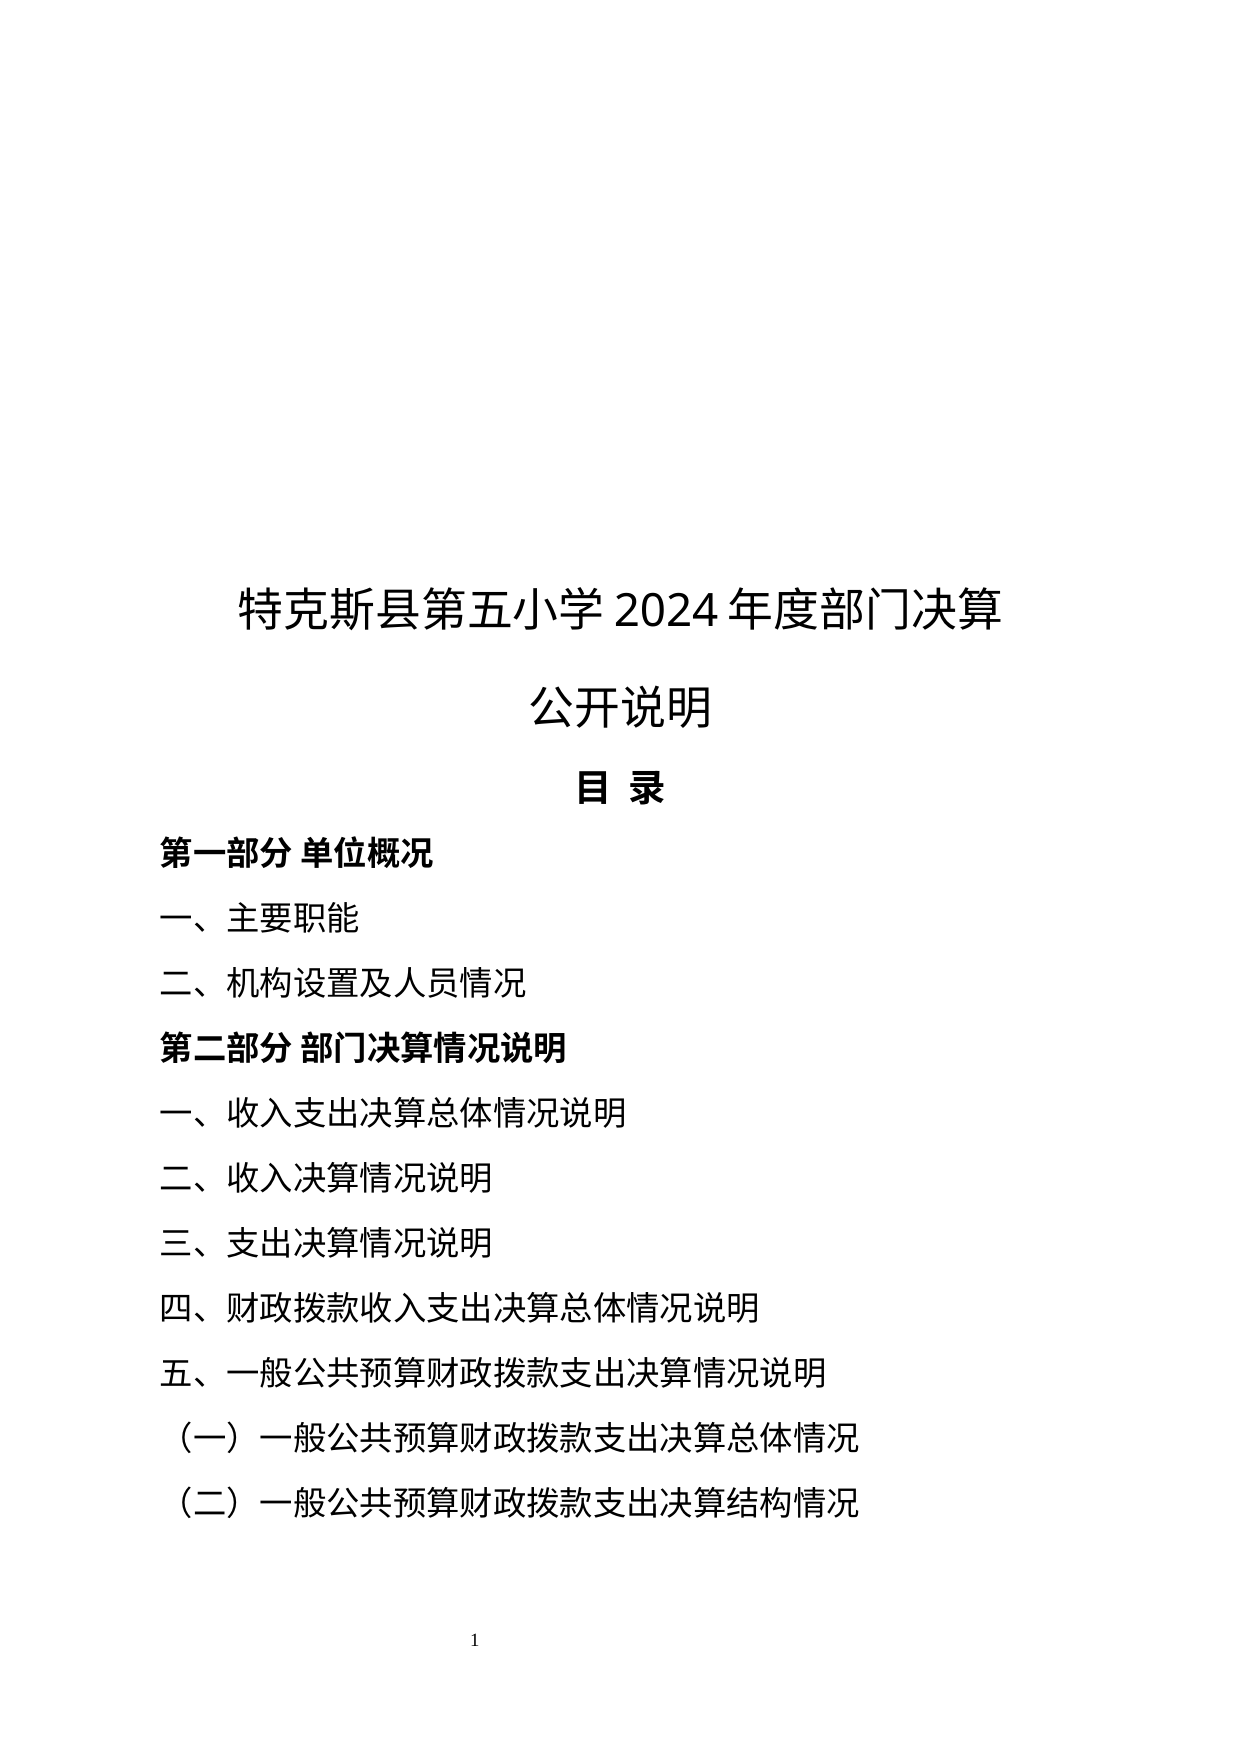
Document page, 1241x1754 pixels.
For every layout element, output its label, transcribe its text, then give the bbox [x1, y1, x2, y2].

text 四、财政拨款收入支出决算总体情况说明 [159, 1273, 1081, 1338]
text 特克斯县第五小学2024年度部门决算 [159, 558, 1081, 655]
text 一、主要职能 [159, 883, 1081, 948]
text （二）一般公共预算财政拨款支出决算结构情况 [159, 1468, 1081, 1533]
text 第二部分 部门决算情况说明 [159, 1013, 1081, 1078]
text 二、收入决算情况说明 [159, 1143, 1081, 1208]
text （一）一般公共预算财政拨款支出决算总体情况 [159, 1403, 1081, 1468]
text 第一部分 单位概况 [159, 818, 1081, 883]
text 二、机构设置及人员情况 [159, 948, 1081, 1013]
text 公开说明 [159, 655, 1081, 753]
text 目 录 [159, 753, 1081, 818]
text 一、收入支出决算总体情况说明 [159, 1078, 1081, 1143]
text 三、支出决算情况说明 [159, 1208, 1081, 1273]
text 五、一般公共预算财政拨款支出决算情况说明 [159, 1338, 1081, 1403]
